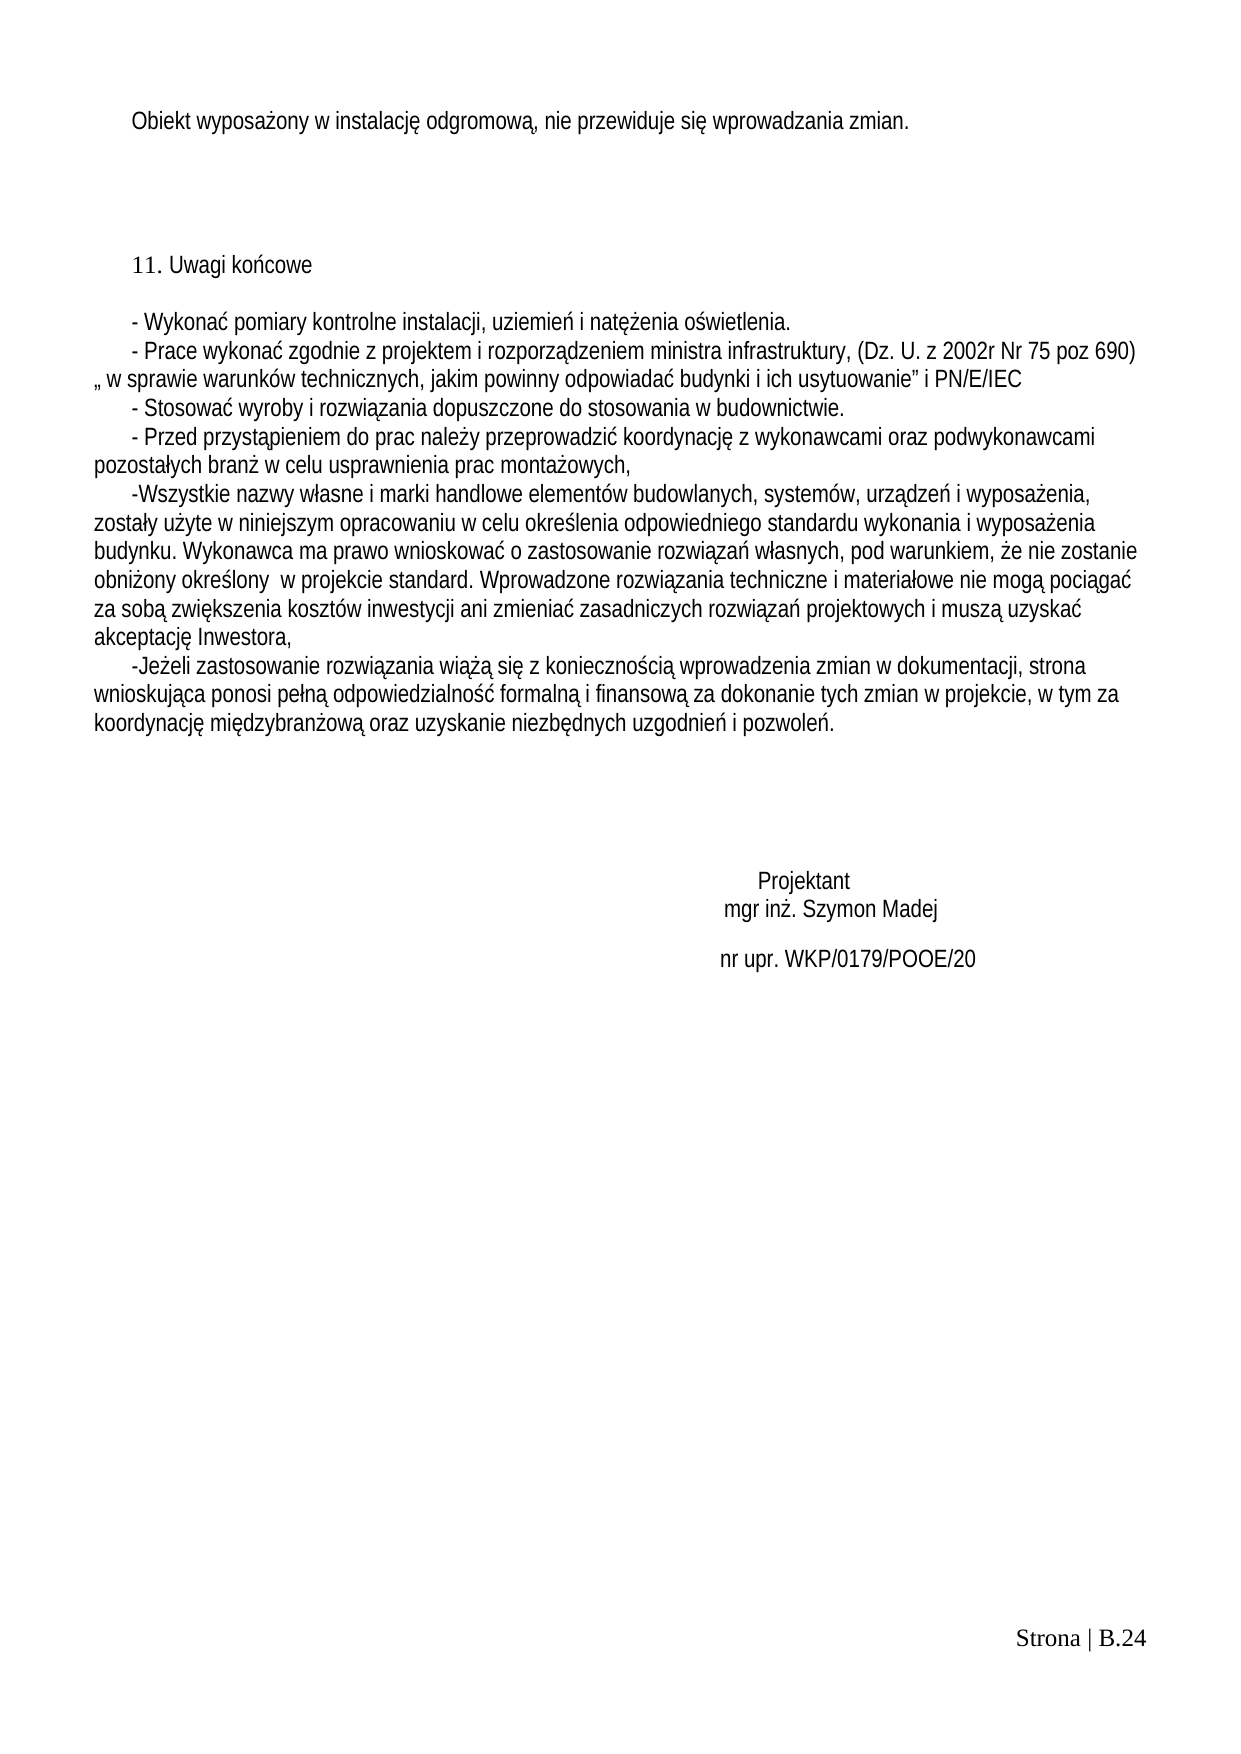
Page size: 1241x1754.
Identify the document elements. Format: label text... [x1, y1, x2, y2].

text - Wykonać pomiary kontrolne instalacji, uziemień i natężenia oświetlenia. [94, 307, 1146, 336]
text -Wszystkie nazwy własne i marki handlowe elementów budowlanych, systemów, urządzeń i wyposażenia, zostały użyte w niniejszym opracowaniu w celu określenia odpowiedniego standardu wykonania i wyposażenia budynku. Wykonawca ma prawo wnioskować o zastosowanie rozwiązań własnych, pod warunkiem, że nie zostanie obniżony określony w projekcie standard. Wprowadzone rozwiązania techniczne i materiałowe nie mogą pociągać za sobą zwiększenia kosztów inwestycji ani zmieniać zasadniczych rozwiązań projektowych i muszą uzyskać akceptację Inwestora, [94, 479, 1146, 651]
text nr upr. WKP/0179/POOE/20 [94, 944, 1126, 972]
text Projektant [684, 866, 1146, 894]
list Uwagi końcowe [131, 249, 1146, 278]
text - Przed przystąpieniem do prac należy przeprowadzić koordynację z wykonawcami oraz podwykonawcami pozostałych branż w celu usprawnienia prac montażowych, [94, 422, 1146, 479]
text mgr inż. Szymon Madej [94, 894, 1126, 923]
text Obiekt wyposażony w instalację odgromową, nie przewiduje się wprowadzania zmian. [94, 106, 1146, 135]
text -Jeżeli zastosowanie rozwiązania wiążą się z koniecznością wprowadzenia zmian w dokumentacji, strona wnioskująca ponosi pełną odpowiedzialność formalną i finansową za dokonanie tych zmian w projekcie, w tym za koordynację międzybranżową oraz uzyskanie niezbędnych uzgodnień i pozwoleń. [94, 651, 1146, 737]
text - Stosować wyroby i rozwiązania dopuszczone do stosowania w budownictwie. [94, 393, 1146, 422]
text - Prace wykonać zgodnie z projektem i rozporządzeniem ministra infrastruktury, (Dz. U. z 2002r Nr 75 poz 690) „ w sprawie warunków technicznych, jakim powinny odpowiadać budynki i ich usytuowanie” i PN/E/IEC [94, 336, 1146, 393]
